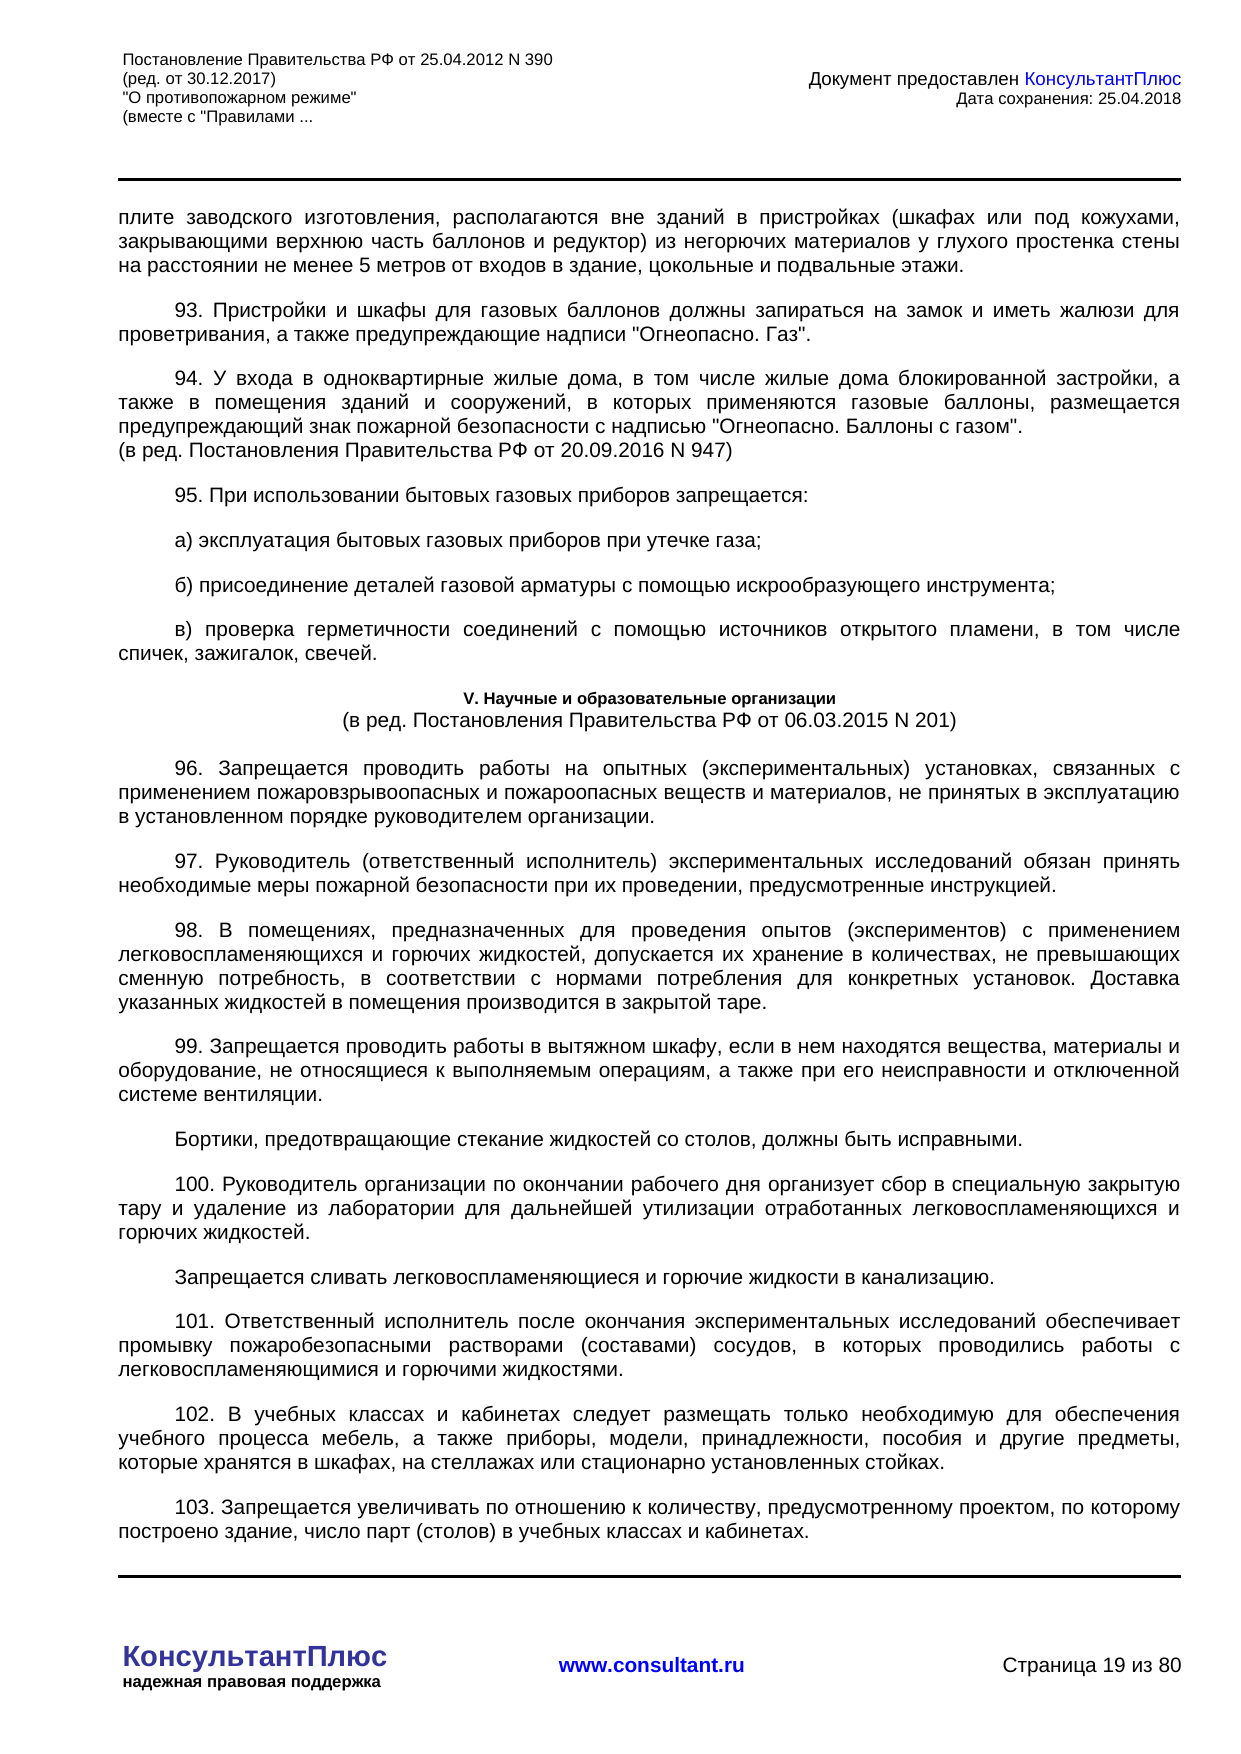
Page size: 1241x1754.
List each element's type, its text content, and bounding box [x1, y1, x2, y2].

text 95. При использовании бытовых газовых приборов запрещается: [118, 483, 1181, 507]
text 99. Запрещается проводить работы в вытяжном шкафу, если в нем находятся вещества, материалы и оборудование, не относящиеся к выполняемым операциям, а также при его неисправности и отключенной системе вентиляции. [118, 1034, 1181, 1106]
text (в ред. Постановления Правительства РФ от 06.03.2015 N 201) [118, 708, 1181, 732]
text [118, 205, 1181, 277]
text 102. В учебных классах и кабинетах следует размещать только необходимую для обеспечения учебного процесса мебель, а также приборы, модели, принадлежности, пособия и другие предметы, которые хранятся в шкафах, на стеллажах или стационарно установленных стойках. [118, 1402, 1181, 1474]
text 93. Пристройки и шкафы для газовых баллонов должны запираться на замок и иметь жалюзи для проветривания, а также предупреждающие надписи "Огнеопасно. Газ". [118, 297, 1181, 345]
text б) присоединение деталей газовой арматуры с помощью искрообразующего инструмента; [118, 572, 1181, 596]
text Запрещается сливать легковоспламеняющиеся и горючие жидкости в канализацию. [118, 1264, 1181, 1288]
text в) проверка герметичности соединений с помощью источников открытого пламени, в том числе спичек, зажигалок, свечей. [118, 617, 1181, 665]
text 103. Запрещается увеличивать по отношению к количеству, предусмотренному проектом, по которому построено здание, число парт (столов) в учебных классах и кабинетах. [118, 1495, 1181, 1543]
text 100. Руководитель организации по окончании рабочего дня организует сбор в специальную закрытую тару и удаление из лаборатории для дальнейшей утилизации отработанных легковоспламеняющихся и горючих жидкостей. [118, 1172, 1181, 1244]
title V. Научные и образовательные организации [118, 689, 1181, 708]
text 98. В помещениях, предназначенных для проведения опытов (экспериментов) с применением легковоспламеняющихся и горючих жидкостей, допускается их хранение в количествах, не превышающих сменную потребность, в соответствии с нормами потребления для конкретных установок. Доставка указанных жидкостей в помещения производится в закрытой таре. [118, 918, 1181, 1013]
text 101. Ответственный исполнитель после окончания экспериментальных исследований обеспечивает промывку пожаробезопасными растворами (составами) сосудов, в которых проводились работы с легковоспламеняющимися и горючими жидкостями. [118, 1309, 1181, 1381]
text а) эксплуатация бытовых газовых приборов при утечке газа; [118, 528, 1181, 552]
text 96. Запрещается проводить работы на опытных (экспериментальных) установках, связанных с применением пожаровзрывоопасных и пожароопасных веществ и материалов, не принятых в эксплуатацию в установленном порядке руководителем организации. [118, 756, 1181, 828]
text 94. У входа в одноквартирные жилые дома, в том числе жилые дома блокированной застройки, а также в помещения зданий и сооружений, в которых применяются газовые баллоны, размещается предупреждающий знак пожарной безопасности с надписью "Огнеопасно. Баллоны с газом". [118, 366, 1181, 438]
text Бортики, предотвращающие стекание жидкостей со столов, должны быть исправными. [118, 1127, 1181, 1151]
text (в ред. Постановления Правительства РФ от 20.09.2016 N 947) [118, 438, 1181, 462]
text 97. Руководитель (ответственный исполнитель) экспериментальных исследований обязан принять необходимые меры пожарной безопасности при их проведении, предусмотренные инструкцией. [118, 849, 1181, 897]
